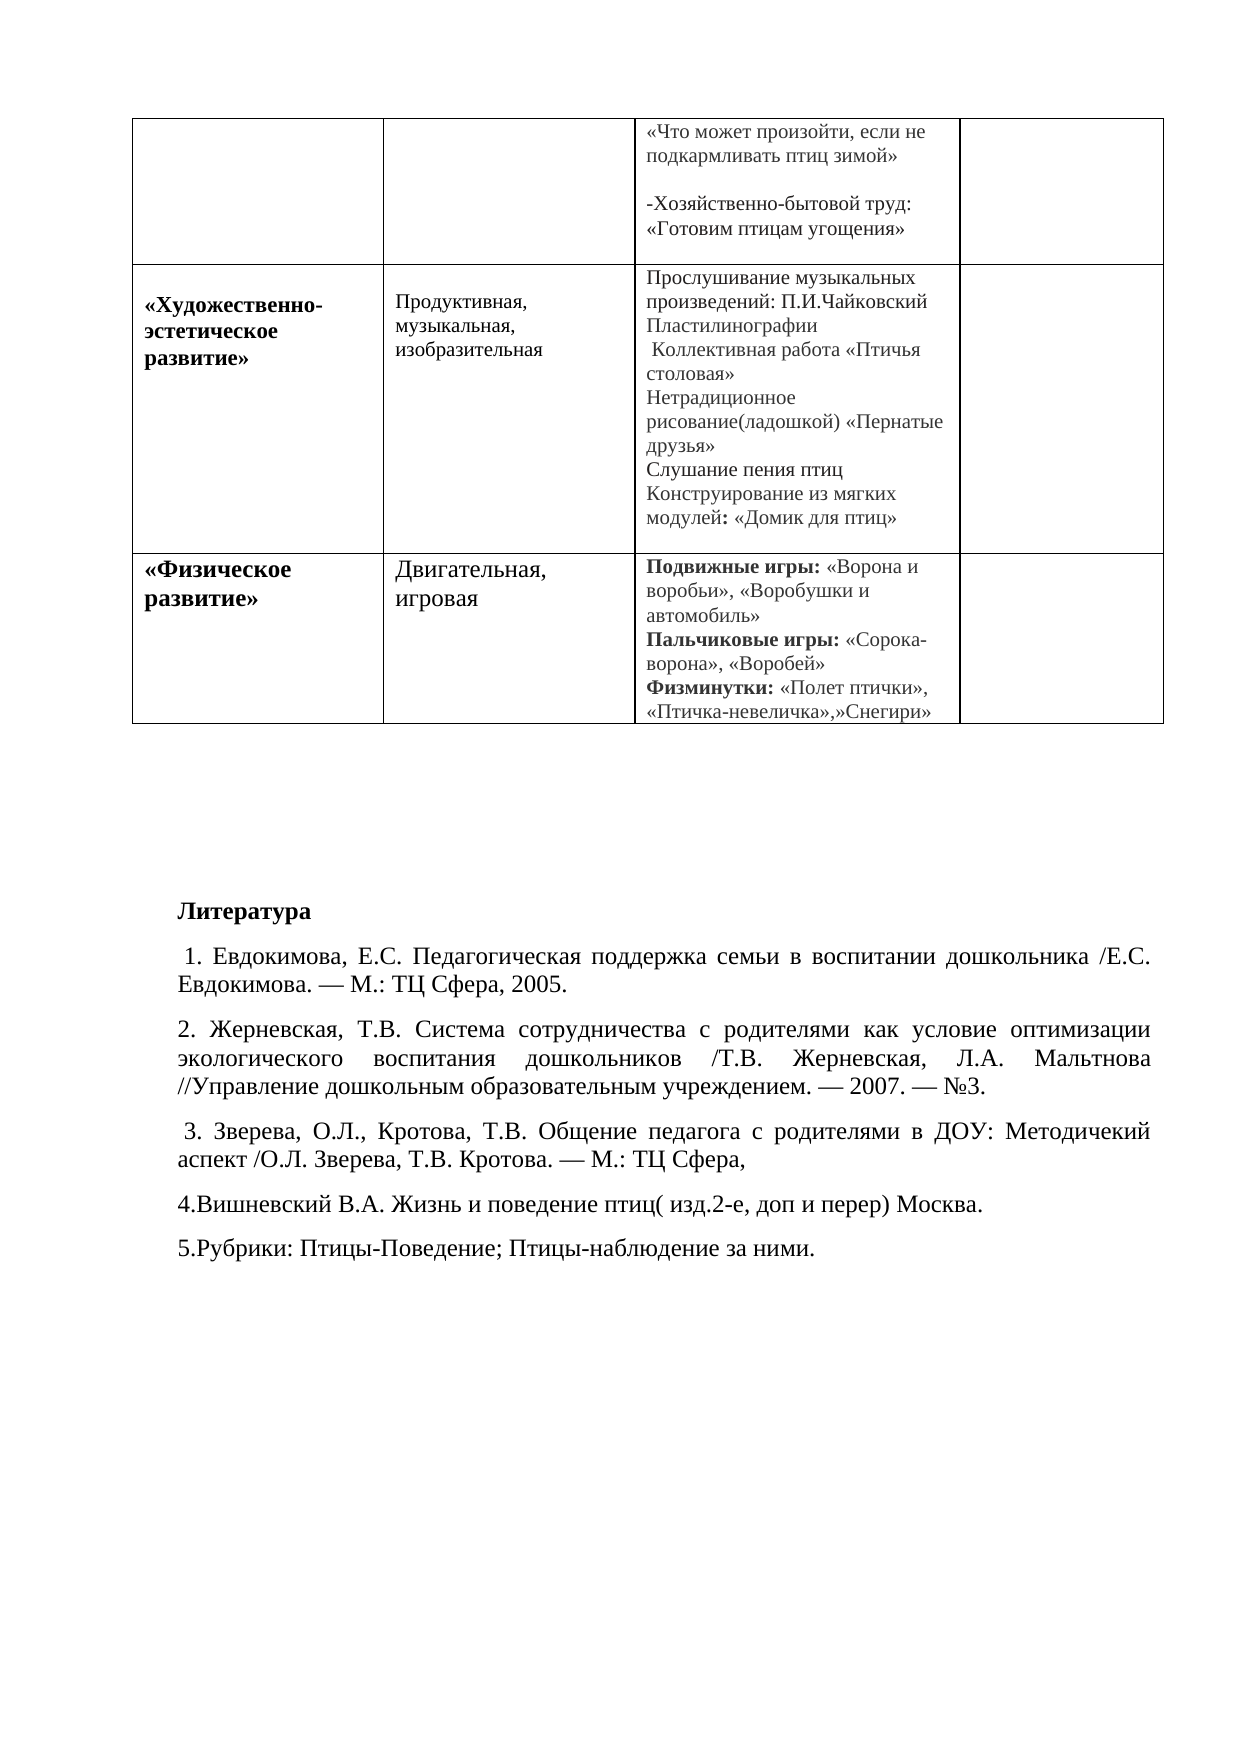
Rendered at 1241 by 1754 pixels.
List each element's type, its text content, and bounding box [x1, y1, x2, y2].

table_cell [961, 119, 1163, 263]
text 5.Рубрики: Птицы-Поведение; Птицы-наблюдение за ними. [177, 1233, 1152, 1262]
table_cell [636, 119, 959, 263]
text 1. Евдокимова, Е.С. Педагогическая поддержка семьи в воспитании дошкольника /Е.С. Евдокимова. — М.: ТЦ Сфера, 2005. [177, 941, 1152, 998]
table_cell «Художественно- эстетическое развитие» [133, 265, 383, 553]
table_cell Прослушивание музыкальных произведений: П.И.Чайковский Пластилинографии Коллективная работа «Птичья столовая» Нетрадиционное рисование(ладошкой) «Пернатые друзья» Слушание пения птиц Конструирование из мягких модулей: «Домик для птиц» [636, 265, 959, 553]
text Литература [177, 896, 1152, 925]
text 4.Вишневский В.А. Жизнь и поведение птиц( изд.2-е, доп и перер) Москва. [177, 1189, 1152, 1218]
text 3. Зверева, О.Л., Кротова, Т.В. Общение педагога с родителями в ДОУ: Методичекий аспект /О.Л. Зверева, Т.В. Кротова. — М.: ТЦ Сфера, [177, 1116, 1152, 1173]
table_cell [961, 265, 1163, 553]
table_cell Продуктивная, музыкальная, изобразительная [384, 265, 634, 553]
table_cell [384, 119, 634, 263]
text 2. Жерневская, Т.В. Система сотрудничества с родителями как условие оптимизации экологического воспитания дошкольников /Т.В. Жерневская, Л.А. Мальтнова //Управление дошкольным образовательным учреждением. — 2007. — №3. [177, 1014, 1152, 1100]
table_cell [133, 119, 383, 263]
table_cell [961, 554, 1163, 723]
table_cell Двигательная, игровая [384, 554, 634, 723]
table_cell «Физическое развитие» [133, 554, 383, 723]
table_cell Подвижные игры: «Ворона и воробьи», «Воробушки и автомобиль» Пальчиковые игры: «Сорока-ворона», «Воробей» Физминутки: «Полет птички», «Птичка-невеличка»,»Снегири» [636, 554, 959, 723]
